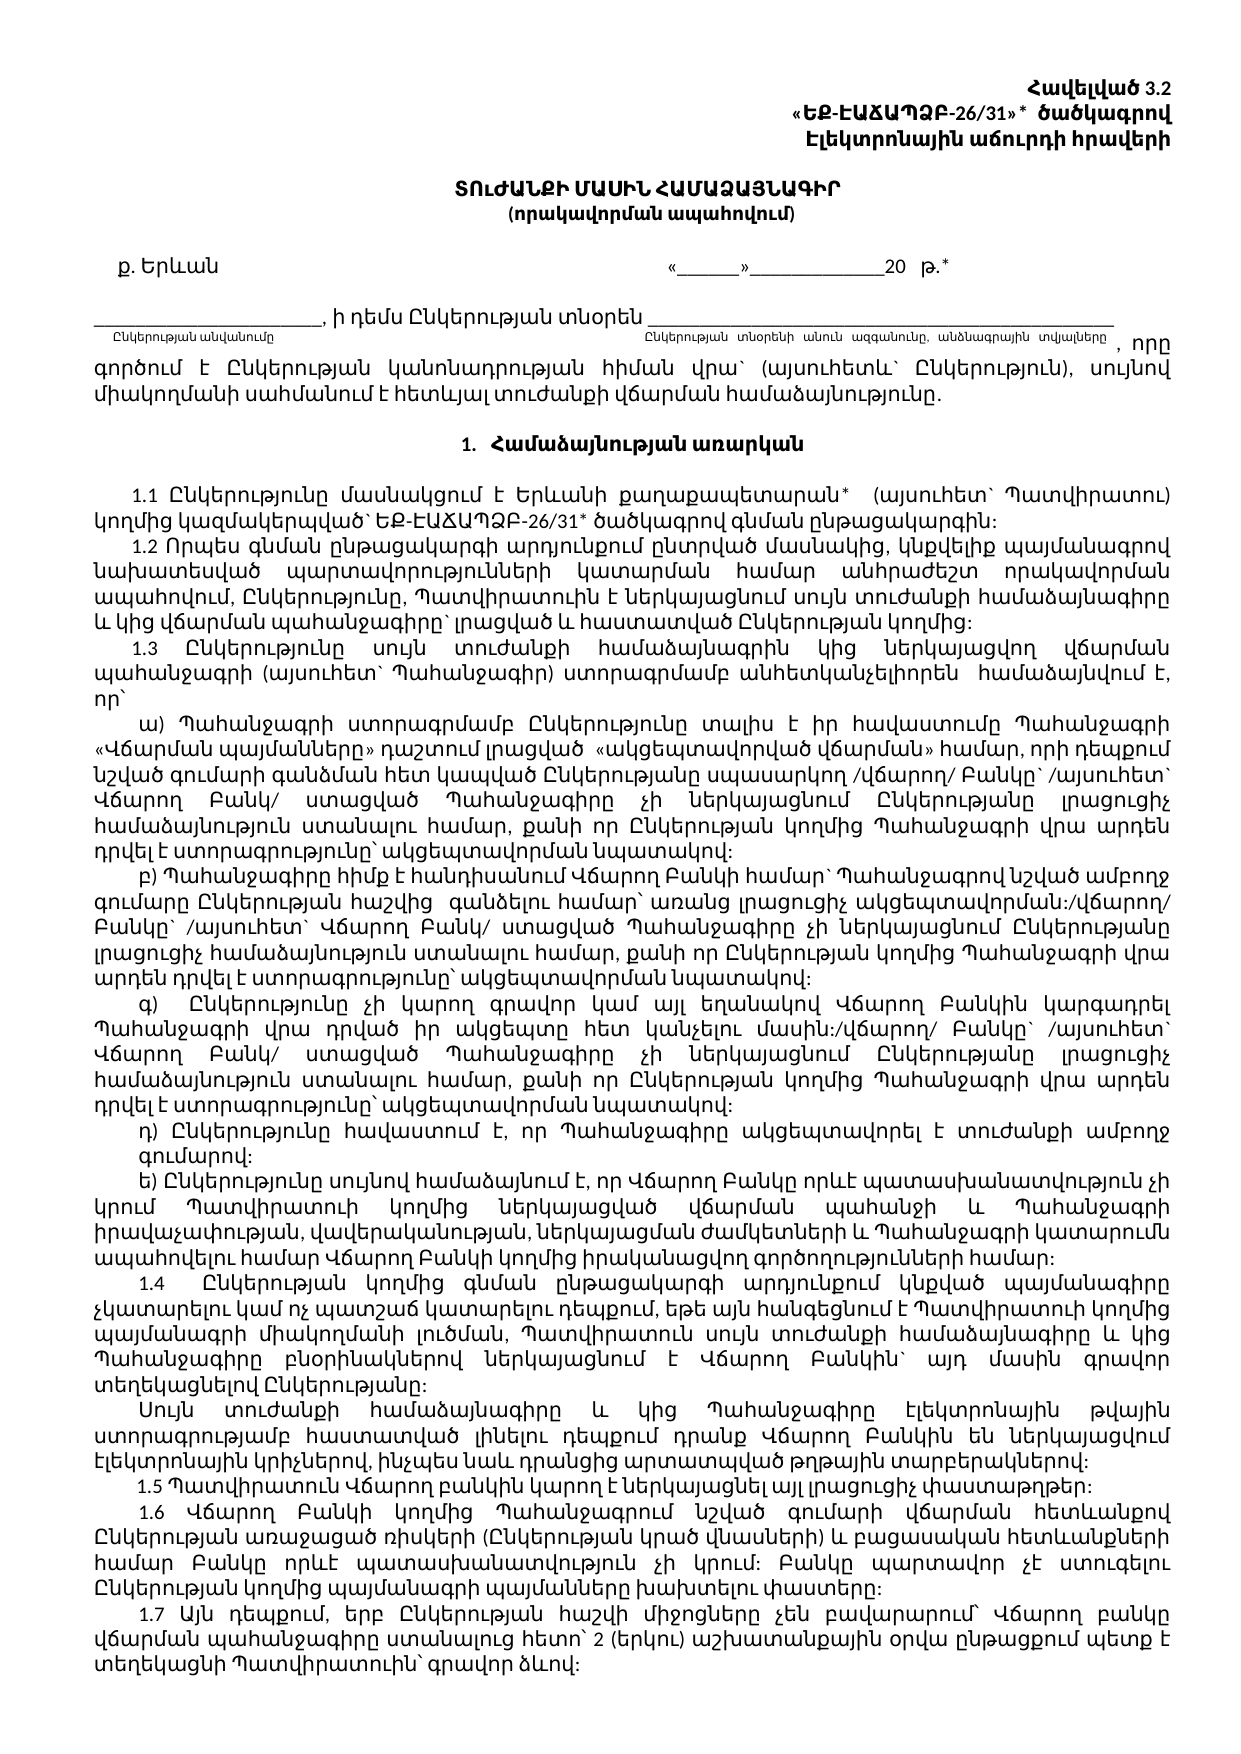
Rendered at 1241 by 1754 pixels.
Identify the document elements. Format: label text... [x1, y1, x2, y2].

text 1.2 Որպես գնման ընթացակարգի արդյունքում ընտրված մասնակից, կնքվելիք պայմանագրով նախատեսված պարտավորությունների կատարման համար անհրաժեշտ որակավորման ապահովում, Ընկերությունը, Պատվիրատուին է ներկայացնում սույն տուժանքի համաձայնագիրը և կից վճարման պահանջագիրը` լրացված և հաստատված Ընկերության կողմից: [94, 533, 1171, 635]
text ե) Ընկերությունը սույնով համաձայնում է, որ Վճարող Բանկը որևէ պատասխանատվություն չի կրում Պատվիրատուի կողմից ներկայացված վճարման պահանջի և Պահանջագրի իրավաչափության, վավերականության, ներկայացման ժամկետների և Պահանջագրի կատարումն ապահովելու համար Վճարող Բանկի կողմից իրականացվող գործողությունների համար: [94, 1169, 1171, 1270]
text Սույն տուժանքի համաձայնագիրը և կից Պահանջագիրը էլեկտրոնային թվային ստորագրությամբ հաստատված լինելու դեպքում դրանք Վճարող Բանկին են ներկայացվում էլեկտրոնային կրիչներով, ինչպես նաև դրանցից արտատպված թղթային տարբերակներով: [94, 1397, 1171, 1474]
text Ընկերության անվանումը Ընկերության տնօրենի անուն ազգանունը, անձնագրային տվյալները , որը գործում է Ընկերության կանոնադրության հիման վրա` (այսուհետև` Ընկերություն), սույնով միակողմանի սահմանում է հետևյալ տուժանքի վճարման համաձայնությունը. [94, 330, 1171, 406]
text 1.4 Ընկերության կողմից գնման ընթացակարգի արդյունքում կնքված պայմանագիրը չկատարելու կամ ոչ պատշաճ կատարելու դեպքում, եթե այն հանգեցնում է Պատվիրատուի կողմից պայմանագրի միակողմանի լուծման, Պատվիրատուն սույն տուժանքի համաձայնագիրը և կից Պահանջագիրը բնօրինակներով ներկայացնում է Վճարող Բանկին` այդ մասին գրավոր տեղեկացնելով Ընկերությանը: [94, 1270, 1171, 1397]
text (որակավորման ապահովում) [94, 202, 1171, 225]
text 1. Համաձայնության առարկան [94, 432, 1171, 457]
text 1.7 Այն դեպքում, երբ Ընկերության հաշվի միջոցները չեն բավարարում՝ Վճարող բանկը վճարման պահանջագիրը ստանալուց հետո՝ 2 (երկու) աշխատանքային օրվա ընթացքում պետք է տեղեկացնի Պատվիրատուին՝ գրավոր ձևով: [94, 1601, 1171, 1677]
text ______________________, ի դեմս Ընկերության տնօրեն _____________________________________________ [94, 304, 1171, 330]
text 1.1 Ընկերությունը մասնակցում է Երևանի քաղաքապետարան* (այսուհետ` Պատվիրատու) կողմից կազմակերպված` ԵՔ-ԷԱՃԱՊՁԲ-26/31* ծածկագրով գնման ընթացակարգին: [94, 482, 1171, 533]
text 1.3 Ընկերությունը սույն տուժանքի համաձայնագրին կից ներկայացվող վճարման պահանջագրի (այսուհետ` Պահանջագիր) ստորագրմամբ անհետկանչելիորեն համաձայնվում է, որ՝ [94, 635, 1171, 711]
text Էլեկտրոնային աճուրդի հրավերի [94, 126, 1171, 151]
text բ) Պահանջագիրը հիմք է հանդիսանում Վճարող Բանկի համար` Պահանջագրով նշված ամբողջ գումարը Ընկերության հաշվից գանձելու համար՝ առանց լրացուցիչ ակցեպտավորման:/վճարող/ Բանկը` /այսուհետ` Վճարող Բանկ/ ստացված Պահանջագիրը չի ներկայացնում Ընկերությանը լրացուցիչ համաձայնություն ստանալու համար, քանի որ Ընկերության կողմից Պահանջագրի վրա արդեն դրվել է ստորագրությունը՝ ակցեպտավորման նպատակով: [94, 864, 1171, 991]
text ա) Պահանջագրի ստորագրմամբ Ընկերությունը տալիս է իր հավաստումը Պահանջագրի «Վճարման պայմանները» դաշտում լրացված «ակցեպտավորված վճարման» համար, որի դեպքում նշված գումարի գանձման հետ կապված Ընկերությանը սպասարկող /վճարող/ Բանկը` /այսուհետ` Վճարող Բանկ/ ստացված Պահանջագիրը չի ներկայացնում Ընկերությանը լրացուցիչ համաձայնություն ստանալու համար, քանի որ Ընկերության կողմից Պահանջագրի վրա արդեն դրվել է ստորագրությունը՝ ակցեպտավորման նպատակով: [94, 711, 1171, 864]
text Հավելված 3.2 [94, 75, 1171, 100]
text 1.6 Վճարող Բանկի կողմից Պահանջագրում նշված գումարի վճարման հետևանքով Ընկերության առաջացած ռիսկերի (Ընկերության կրած վնասների) և բացասական հետևանքների համար Բանկը որևէ պատասխանատվություն չի կրում: Բանկը պարտավոր չէ ստուգելու Ընկերության կողմից պայմանագրի պայմանները խախտելու փաստերը: [94, 1499, 1171, 1601]
text գ) Ընկերությունը չի կարող գրավոր կամ այլ եղանակով Վճարող Բանկին կարգադրել Պահանջագրի վրա դրված իր ակցեպտը հետ կանչելու մասին:/վճարող/ Բանկը` /այսուհետ` Վճարող Բանկ/ ստացված Պահանջագիրը չի ներկայացնում Ընկերությանը լրացուցիչ համաձայնություն ստանալու համար, քանի որ Ընկերության կողմից Պահանջագրի վրա արդեն դրվել է ստորագրությունը՝ ակցեպտավորման նպատակով: [94, 991, 1171, 1118]
text 1.5 Պատվիրատուն Վճարող բանկին կարող է ներկայացնել այլ լրացուցիչ փաստաթղթեր: [94, 1474, 1171, 1499]
text ՏՈւԺԱՆՔԻ ՄԱՍԻՆ ՀԱՄԱՁԱՅՆԱԳԻՐ [94, 177, 1171, 202]
text ք. Երևան «______»_____________20 թ.* [94, 254, 1171, 279]
text «ԵՔ-ԷԱՃԱՊՁԲ-26/31»* ծածկագրով [94, 100, 1171, 126]
text դ) Ընկերությունը հավաստում է, որ Պահանջագիրը ակցեպտավորել է տուժանքի ամբողջ գումարով: [138, 1118, 1171, 1169]
